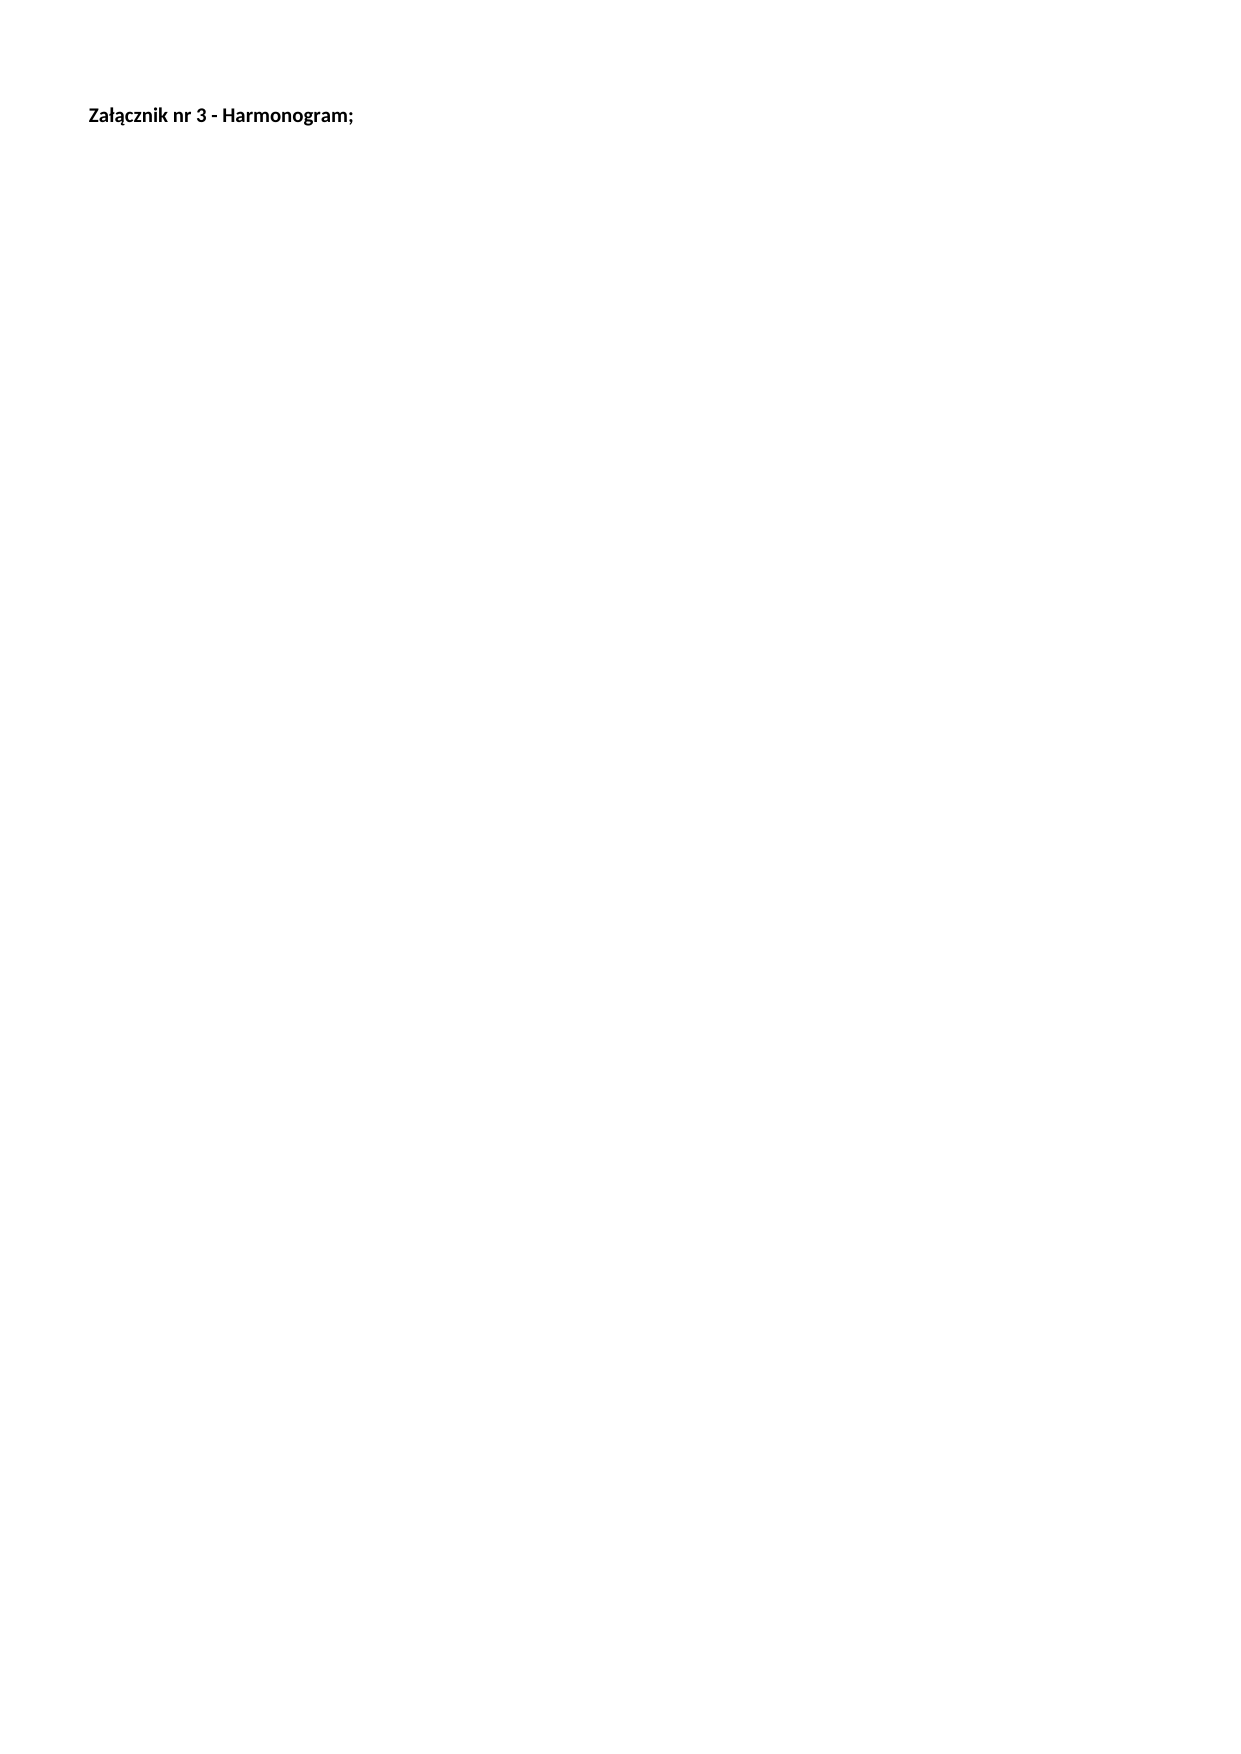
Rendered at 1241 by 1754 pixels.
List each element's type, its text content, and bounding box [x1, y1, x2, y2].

text Załącznik nr 3 - Harmonogram; [89, 102, 1122, 128]
